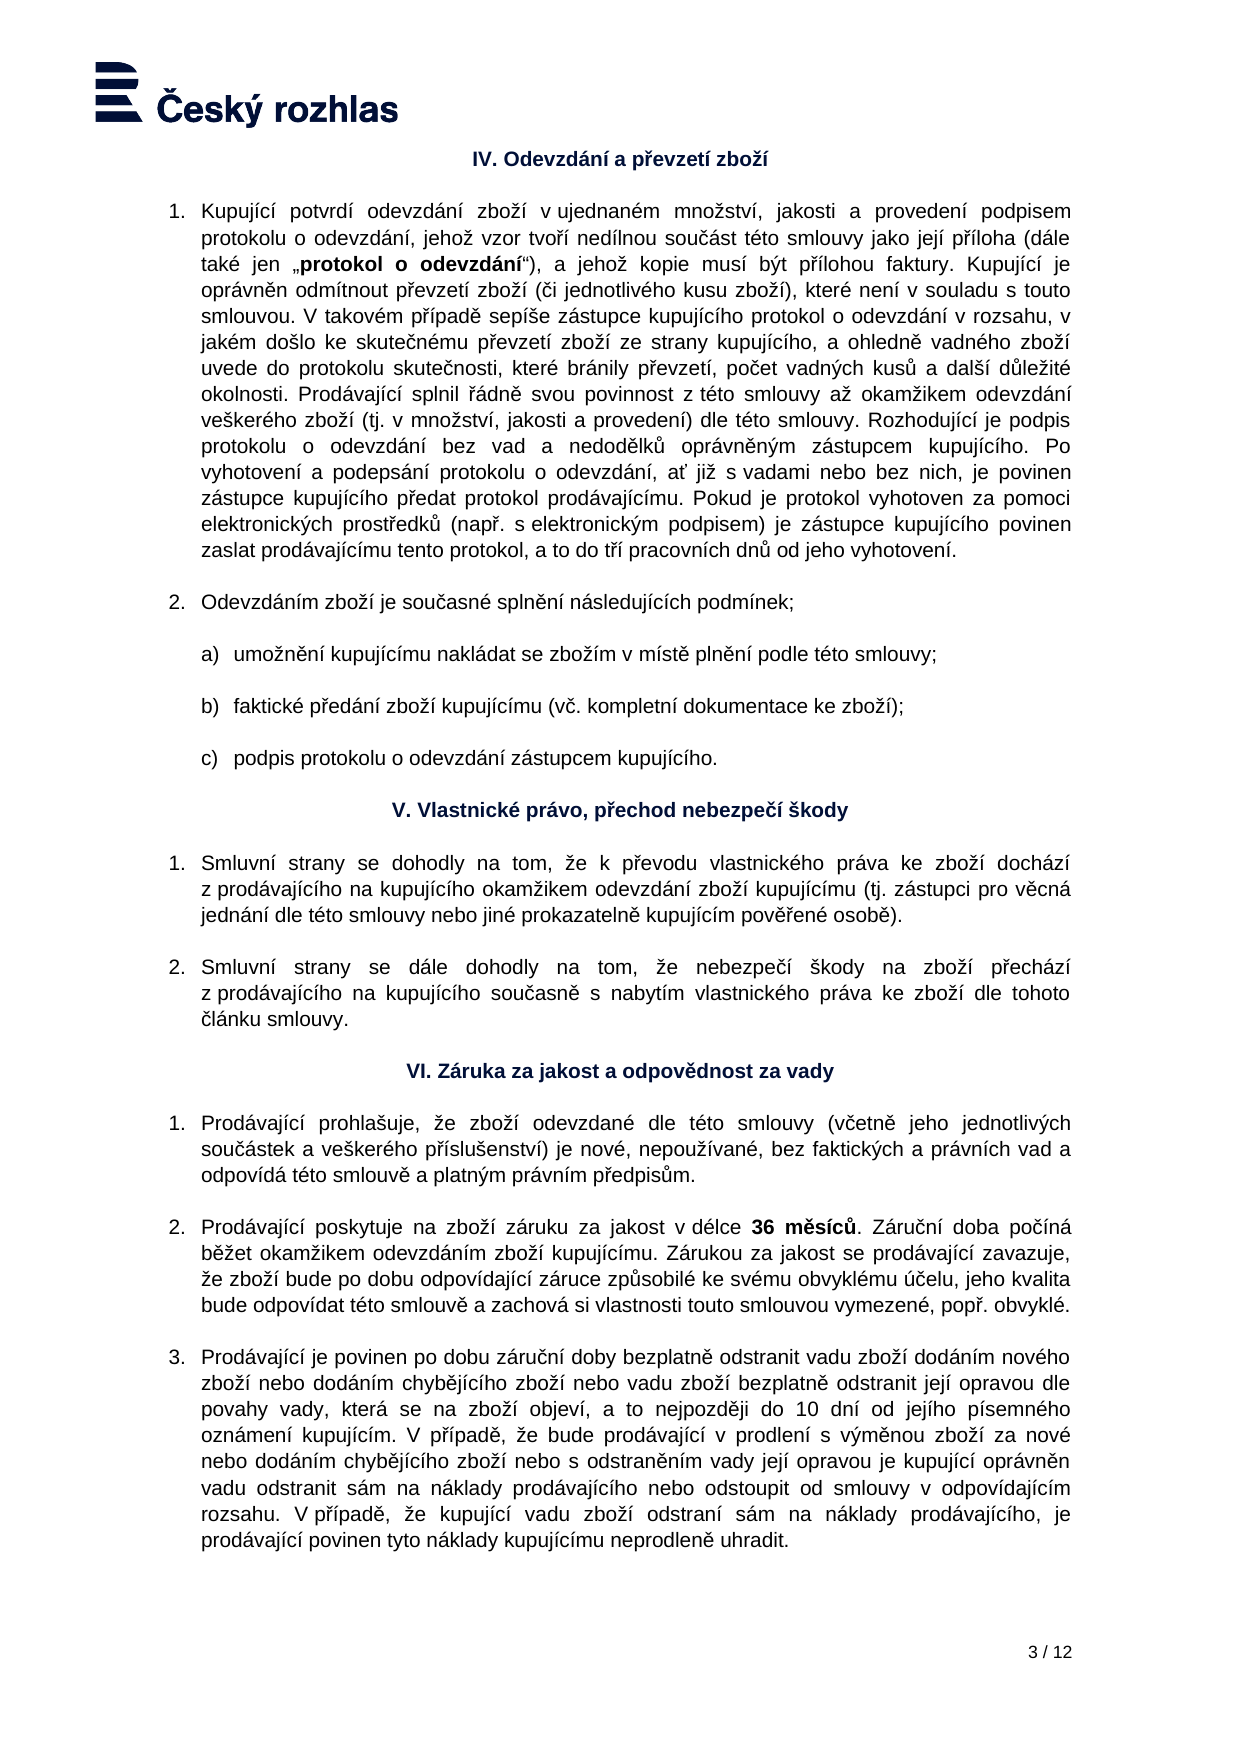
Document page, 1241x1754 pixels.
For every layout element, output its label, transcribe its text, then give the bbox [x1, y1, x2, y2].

list Prodávající prohlašuje, že zboží odevzdané dle této smlouvy (včetně jeho jednotlivých součástek a veškerého příslušenství) je nové, nepoužívané, bez faktických a právních vad a odpovídá této smlouvě a platným právním předpisům. [168, 1109, 1072, 1188]
list Prodávající je povinen po dobu záruční doby bezplatně odstranit vadu zboží dodáním nového zboží nebo dodáním chybějícího zboží nebo vadu zboží bezplatně odstranit její opravou dle povahy vady, která se na zboží objeví, a to nejpozději do 10 dní od jejího písemného oznámení kupujícím. V případě, že bude prodávající v prodlení s výměnou zboží za nové nebo dodáním chybějícího zboží nebo s odstraněním vady její opravou je kupující oprávněn vadu odstranit sám na náklady prodávajícího nebo odstoupit od smlouvy v odpovídajícím rozsahu. V případě, že kupující vadu zboží odstraní sám na náklady prodávajícího, je prodávající povinen tyto náklady kupujícímu neprodleně uhradit. [168, 1344, 1072, 1552]
list faktické předání zboží kupujícímu (vč. kompletní dokumentace ke zboží); [201, 693, 1072, 719]
list Kupující potvrdí odevzdání zboží v ujednaném množství, jakosti a provedení podpisem protokolu o odevzdání, jehož vzor tvoří nedílnou součást této smlouvy jako její příloha (dále také jen „protokol o odevzdání“), a jehož kopie musí být přílohou faktury. Kupující je oprávněn odmítnout převzetí zboží (či jednotlivého kusu zboží), které není v souladu s touto smlouvou. V takovém případě sepíše zástupce kupujícího protokol o odevzdání v rozsahu, v jakém došlo ke skutečnému převzetí zboží ze strany kupujícího, a ohledně vadného zboží uvede do protokolu skutečnosti, které bránily převzetí, počet vadných kusů a další důležité okolnosti. Prodávající splnil řádně svou povinnost z této smlouvy až okamžikem odevzdání veškerého zboží (tj. v množství, jakosti a provedení) dle této smlouvy. Rozhodující je podpis protokolu o odevzdání bez vad a nedodělků oprávněným zástupcem kupujícího. Po vyhotovení a podepsání protokolu o odevzdání, ať již s vadami nebo bez nich, je povinen zástupce kupujícího předat protokol prodávajícímu. Pokud je protokol vyhotoven za pomoci elektronických prostředků (např. s elektronickým podpisem) je zástupce kupujícího povinen zaslat prodávajícímu tento protokol, a to do tří pracovních dnů od jeho vyhotovení. [168, 198, 1072, 563]
list Smluvní strany se dohodly na tom, že k převodu vlastnického práva ke zboží dochází z prodávajícího na kupujícího okamžikem odevzdání zboží kupujícímu (tj. zástupci pro věcná jednání dle této smlouvy nebo jiné prokazatelně kupujícím pověřené osobě). [168, 849, 1072, 927]
list Smluvní strany se dále dohodly na tom, že nebezpečí škody na zboží přechází z prodávajícího na kupujícího současně s nabytím vlastnického práva ke zboží dle tohoto článku smlouvy. [168, 953, 1072, 1031]
picture [95, 62, 398, 128]
list umožnění kupujícímu nakládat se zbožím v místě plnění podle této smlouvy; [201, 641, 1072, 667]
subtitle Odevzdání a převzetí zboží [168, 146, 1072, 172]
list podpis protokolu o odevzdání zástupcem kupujícího. [201, 745, 1072, 771]
subtitle Záruka za jakost a odpovědnost za vady [168, 1057, 1072, 1083]
list Prodávající poskytuje na zboží záruku za jakost v délce 36 měsíců. Záruční doba počíná běžet okamžikem odevzdáním zboží kupujícímu. Zárukou za jakost se prodávající zavazuje, že zboží bude po dobu odpovídající záruce způsobilé ke svému obvyklému účelu, jeho kvalita bude odpovídat této smlouvě a zachová si vlastnosti touto smlouvou vymezené, popř. obvyklé. [168, 1214, 1072, 1318]
list Odevzdáním zboží je současné splnění následujících podmínek; [168, 589, 1072, 615]
subtitle Vlastnické právo, přechod nebezpečí škody [168, 797, 1072, 823]
